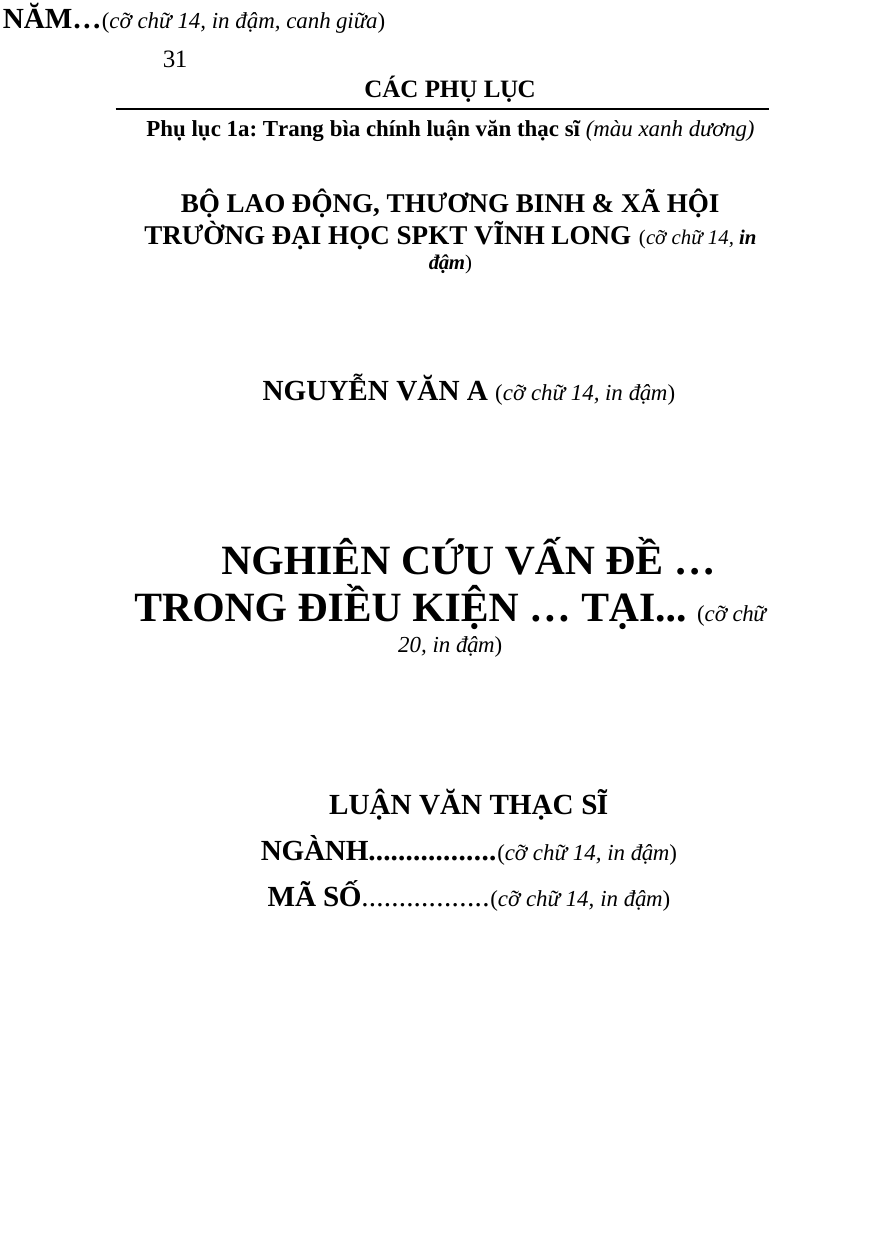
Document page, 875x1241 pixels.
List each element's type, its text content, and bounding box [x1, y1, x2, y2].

subtitle LUẬN VĂN THẠC SĨ [163, 787, 774, 821]
subtitle CÁC PHỤ LỤC [120, 74, 780, 103]
text TRƯỜNG ĐẠI HỌC SPKT VĨNH LONG (cỡ chữ 14, in đậm) [120, 219, 780, 274]
subtitle NGHIÊN CỨU VẤN ĐỀ … [163, 536, 774, 584]
text 20, in đậm) [120, 631, 780, 657]
subtitle BỘ LAO ĐỘNG, THƯƠNG BINH & XÃ HỘI [120, 186, 780, 219]
text MÃ SỐ (cỡ chữ 14, in đậm) [147, 879, 791, 913]
text NGÀNH (cỡ chữ 14, in đậm) [147, 833, 791, 867]
text NGUYỄN VĂN A (cỡ chữ 14, in đậm) [163, 373, 774, 407]
text Phụ lục 1a: Trang bìa chính luận văn thạc sĩ (màu xanh dương) [120, 108, 781, 141]
text TRONG ĐIỀU KIỆN … TẠI... (cỡ chữ [120, 584, 780, 631]
